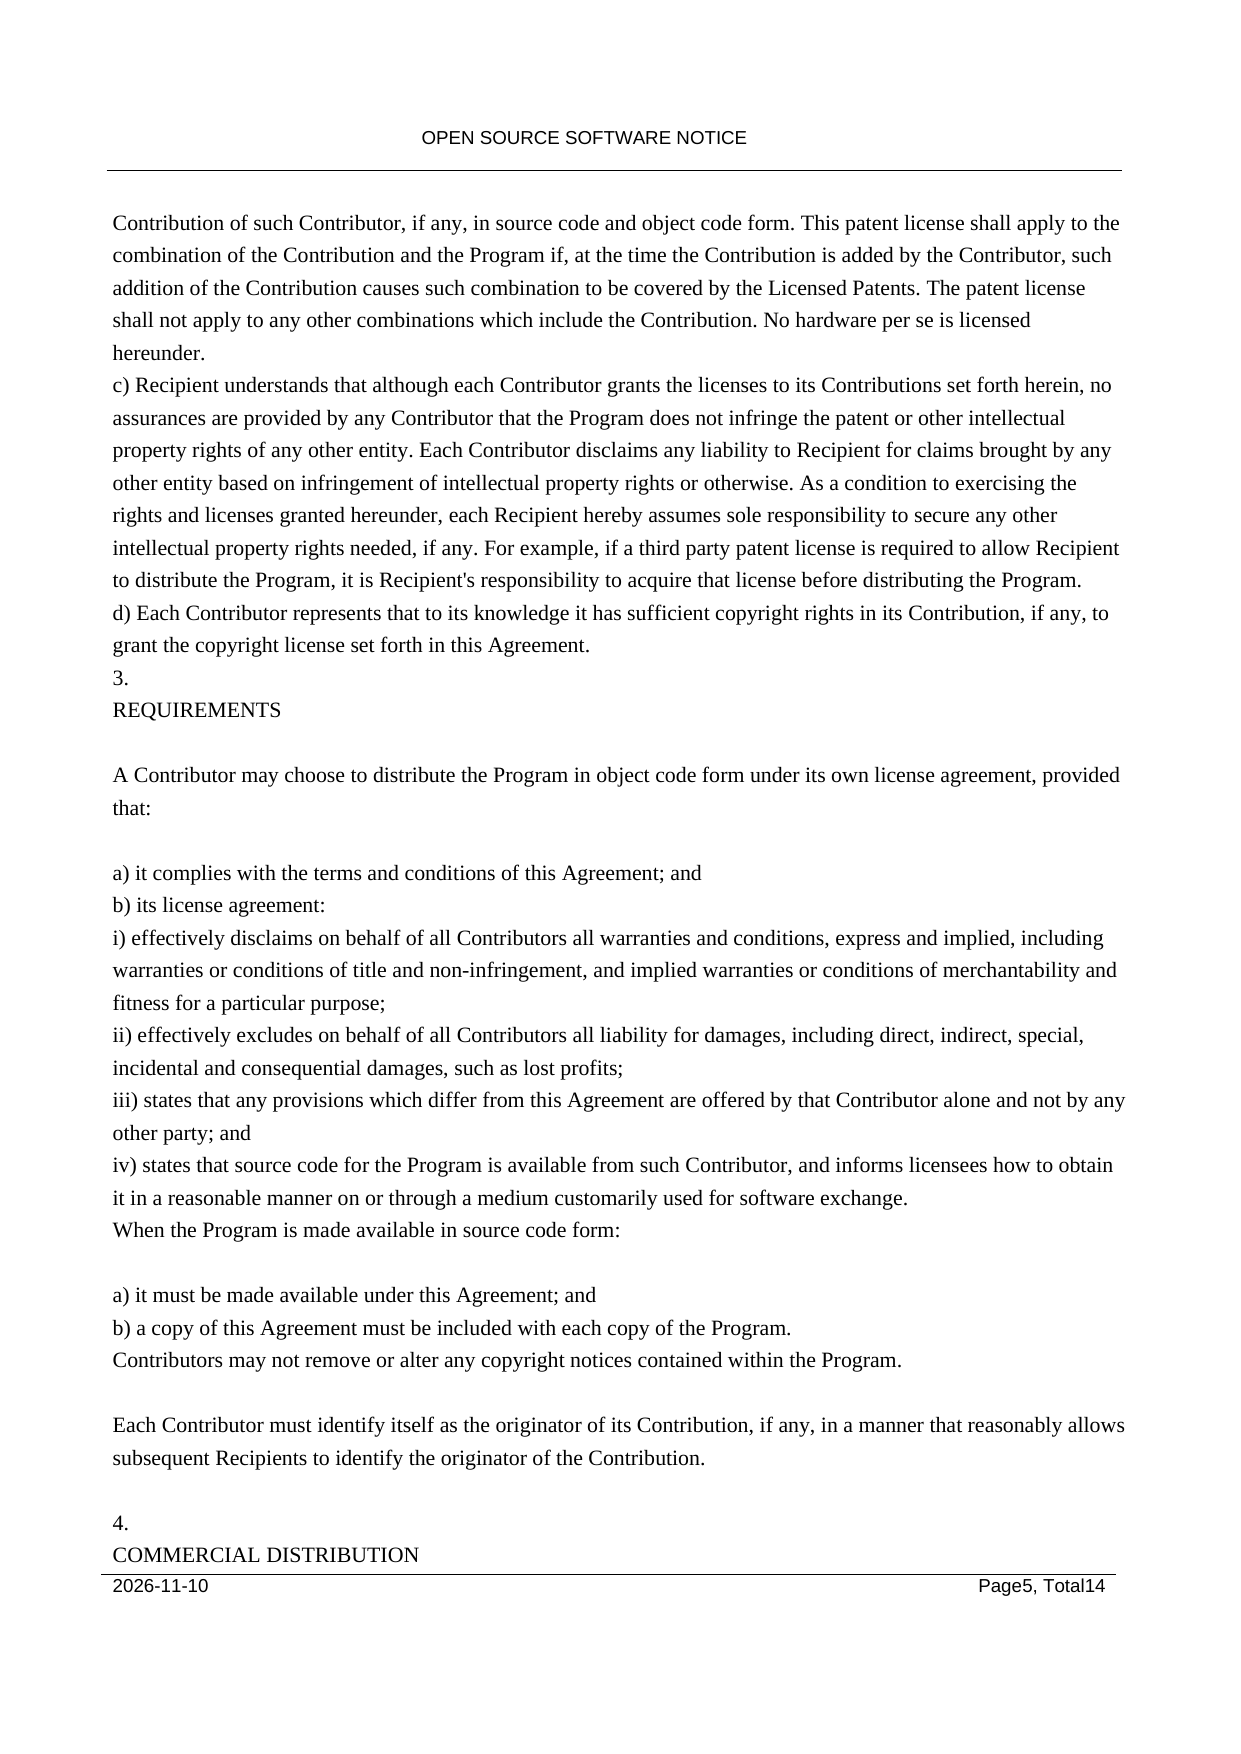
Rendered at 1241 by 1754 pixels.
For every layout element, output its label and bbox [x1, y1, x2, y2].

text [112, 206, 1128, 1571]
